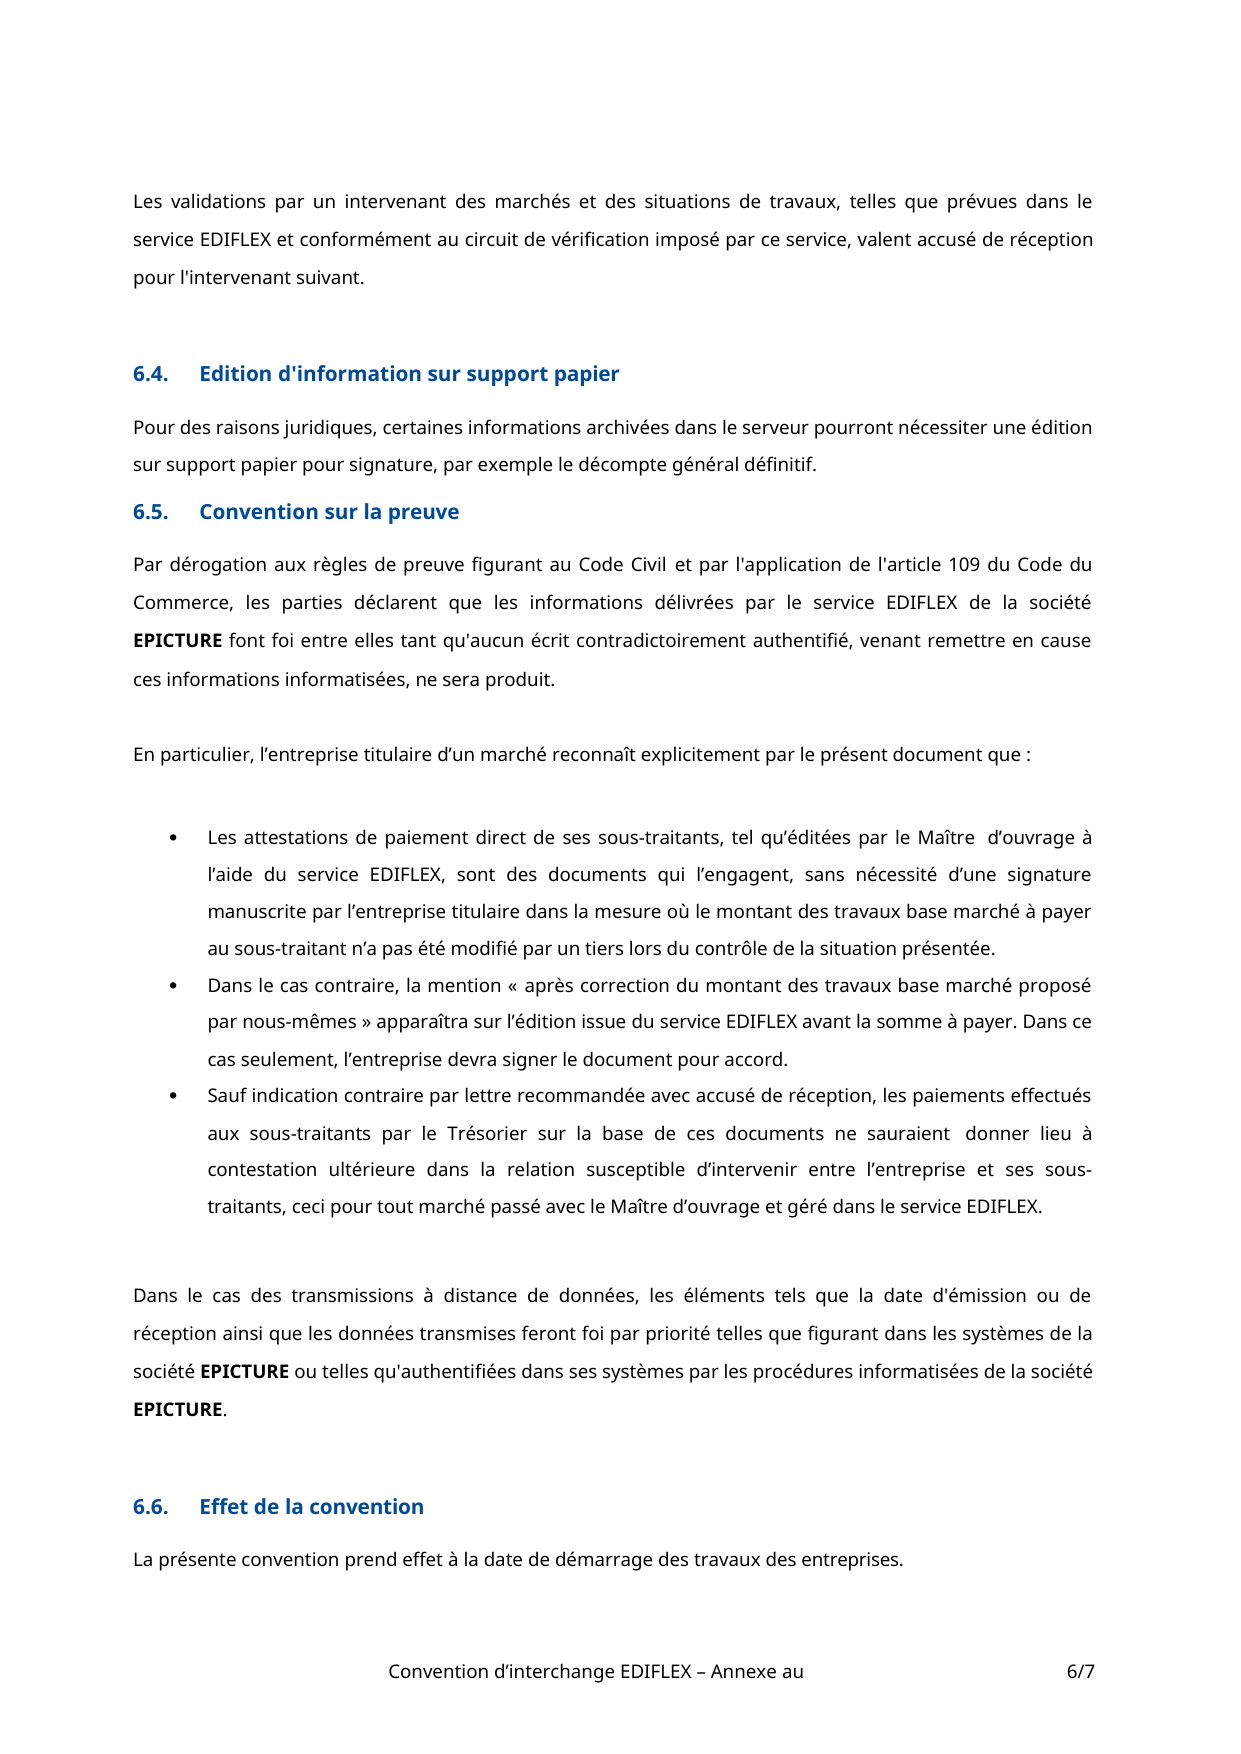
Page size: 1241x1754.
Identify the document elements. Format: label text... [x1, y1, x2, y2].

text Les validations par un intervenant des marchés et des situations de travaux, telles que prévues dans le service EDIFLEX et conformément au circuit de vérification imposé par ce service, valent accusé de réception pour l'intervenant suivant. [133, 188, 1093, 290]
subtitle Convention sur la preuve [133, 497, 1181, 525]
list Dans le cas contraire, la mention « après correction du montant des travaux base marché proposé par nous-mêmes » apparaîtra sur l’édition issue du service EDIFLEX avant la somme à payer. Dans ce cas seulement, l’entreprise devra signer le document pour accord. [170, 972, 1093, 1071]
text En particulier, l’entreprise titulaire d’un marché reconnaît explicitement par le présent document que : [133, 742, 1181, 767]
list Sauf indication contraire par lettre recommandée avec accusé de réception, les paiements effectués aux sous-traitants par le Trésorier sur la base de ces documents ne sauraient donner lieu à contestation ultérieure dans la relation susceptible d’intervenir entre l’entreprise et ses sous-traitants, ceci pour tout marché passé avec le Maître d’ouvrage et géré dans le service EDIFLEX. [170, 1083, 1093, 1219]
text Dans le cas des transmissions à distance de données, les éléments tels que la date d'émission ou de réception ainsi que les données transmises feront foi par priorité telles que figurant dans les systèmes de la société EPICTURE ou telles qu'authentifiées dans ses systèmes par les procédures informatisées de la société EPICTURE. [133, 1282, 1093, 1422]
subtitle Edition d'information sur support papier [133, 359, 1181, 388]
text Pour des raisons juridiques, certaines informations archivées dans le serveur pourront nécessiter une édition sur support papier pour signature, par exemple le décompte général définitif. [133, 414, 1093, 477]
text Par dérogation aux règles de preuve figurant au Code Civil et par l'application de l'article 109 du Code du Commerce, les parties déclarent que les informations délivrées par le service EDIFLEX de la société EPICTURE font foi entre elles tant qu'aucun écrit contradictoirement authentifié, venant remettre en cause ces informations informatisées, ne sera produit. [133, 551, 1093, 691]
list Les attestations de paiement direct de ses sous-traitants, tel qu’éditées par le Maître d’ouvrage à l’aide du service EDIFLEX, sont des documents qui l’engagent, sans nécessité d’une signature manuscrite par l’entreprise titulaire dans la mesure où le montant des travaux base marché à payer au sous-traitant n’a pas été modifié par un tiers lors du contrôle de la situation présentée. [170, 824, 1093, 960]
text La présente convention prend effet à la date de démarrage des travaux des entreprises. [133, 1546, 1181, 1572]
subtitle Effet de la convention [133, 1492, 1181, 1520]
